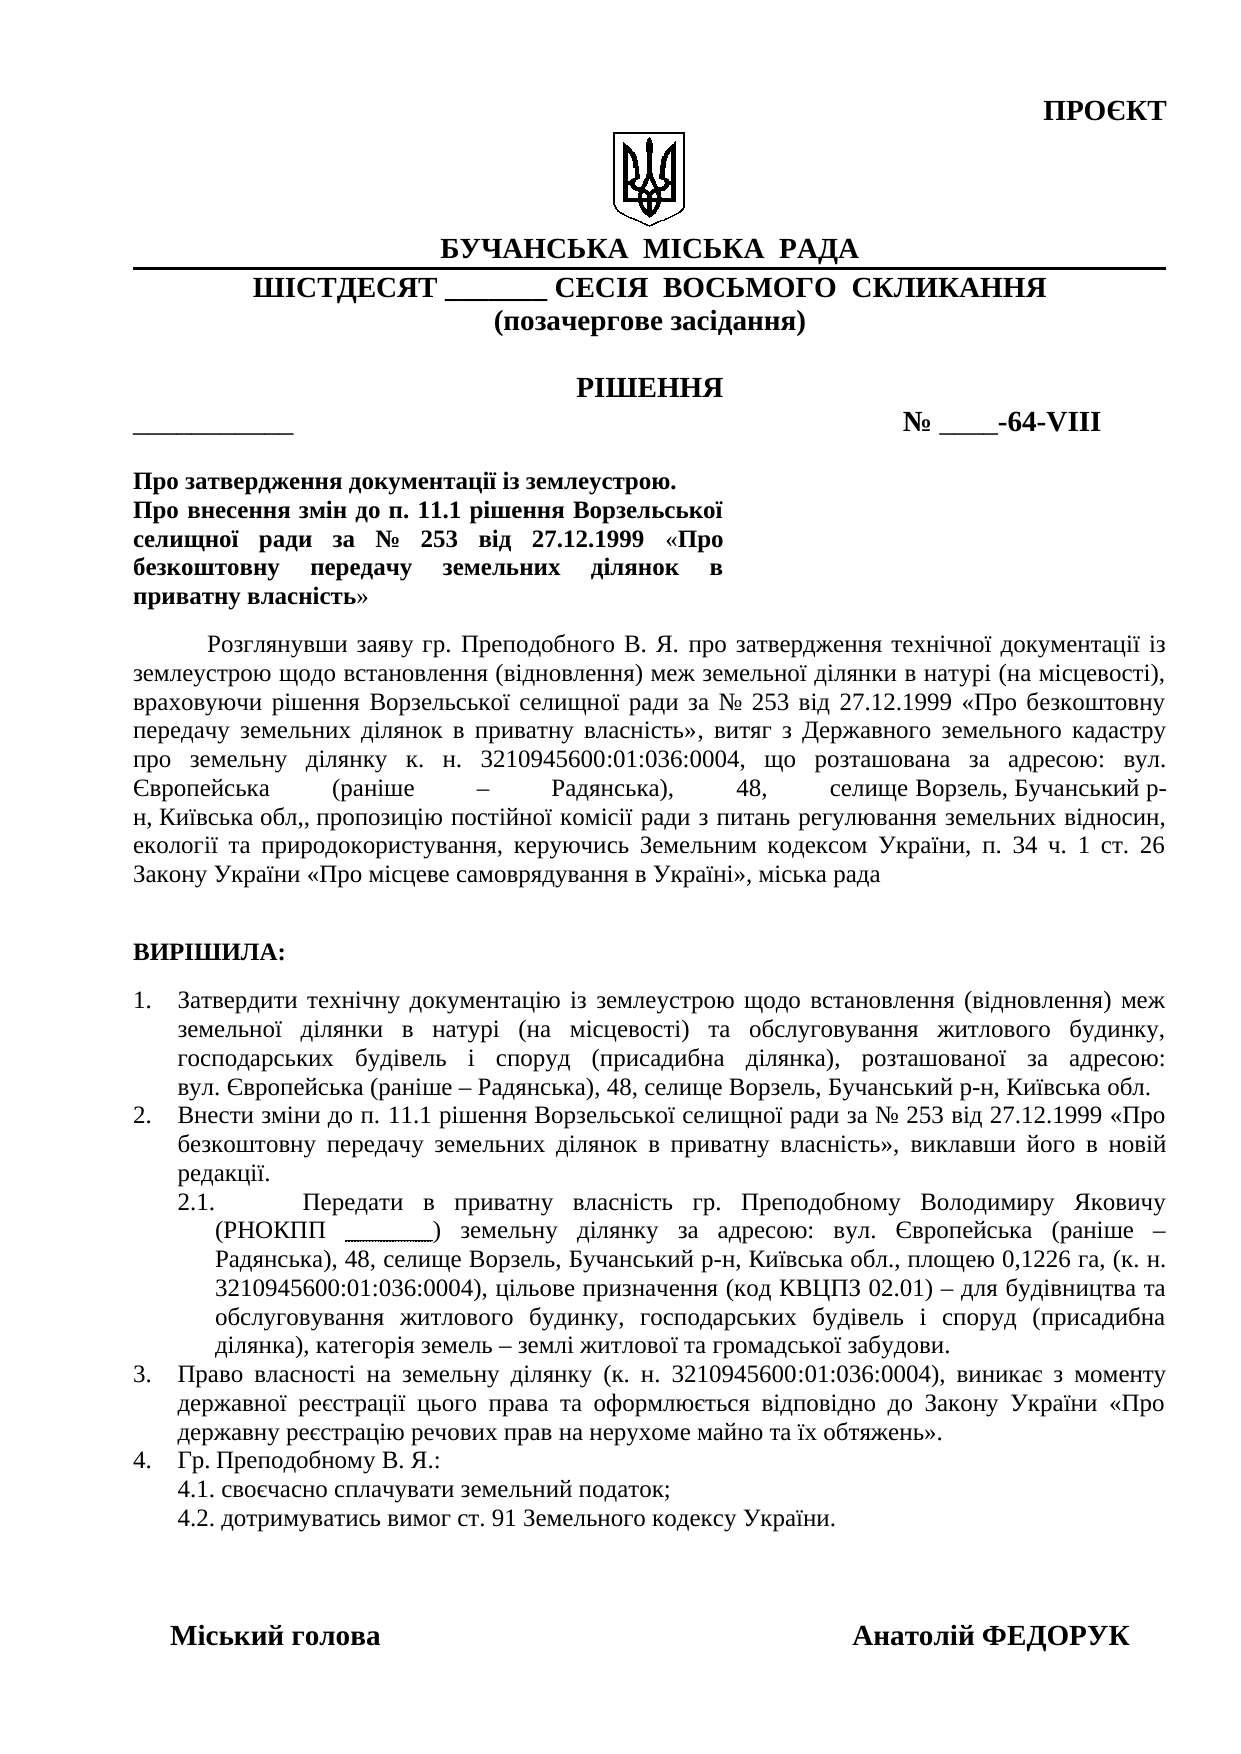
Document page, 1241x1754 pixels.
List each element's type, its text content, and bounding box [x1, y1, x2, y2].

text ШІСТДЕСЯТ _______ СЕСІЯ ВОСЬМОГО СКЛИКАННЯ [133, 270, 1166, 303]
text (позачергове засідання) [133, 303, 1166, 337]
list Внести зміни до п. 11.1 рішення Ворзельської селищної ради за № 253 від 27.12.1999 «Про безкоштовну передачу земельних ділянок в приватну власність», виклавши його в новій редакції. [133, 1100, 1166, 1187]
list Затвердити технічну документацію із землеустрою щодо встановлення (відновлення) меж земельної ділянки в натурі (на місцевості) та обслуговування житлового будинку, господарських будівель і споруд (присадибна ділянка), розташованої за адресою: вул. Європейська (раніше – Радянська), 48, селище Ворзель, Бучанський р-н, Київська обл. [133, 985, 1166, 1100]
list Передати в приватну власність гр. Преподобному Володимиру Яковичу (РНОКПП _______) земельну ділянку за адресою: вул. Європейська (раніше – Радянська), 48, селище Ворзель, Бучанський р-н, Київська обл., площею 0,1226 га, (к. н. 3210945600:01:036:0004), цільове призначення (код КВЦПЗ 02.01) – для будівництва та обслуговування житлового будинку, господарських будівель і споруд (присадибна ділянка), категорія земель – землі житлової та громадської забудови. [177, 1187, 1166, 1359]
text 4.1. своєчасно сплачувати земельний податок; [177, 1474, 1166, 1503]
text ПРОЄКТ [133, 93, 1166, 126]
text Про затвердження документації із землеустрою. [133, 466, 723, 495]
text РІШЕННЯ [133, 370, 1166, 404]
list Право власності на земельну ділянку (к. н. 3210945600:01:036:0004), виникає з моменту державної реєстрації цього права та оформлюється відповідно до Закону України «Про державну реєстрацію речових прав на нерухоме майно та їх обтяжень». [133, 1359, 1166, 1445]
text Розглянувши заяву гр. Преподобного В. Я. про затвердження технічної документації із землеустрою щодо встановлення (відновлення) меж земельної ділянки в натурі (на місцевості), враховуючи рішення Ворзельської селищної ради за № 253 від 27.12.1999 «Про безкоштовну передачу земельних ділянок в приватну власність», витяг з Державного земельного кадастру про земельну ділянку к. н. 3210945600:01:036:0004, що розташована за адресою: вул. Європейська (раніше – Радянська), 48, селище Ворзель, Бучанський р-н, Київська обл,, пропозицію постійної комісії ради з питань регулювання земельних відносин, екології та природокористування, керуючись Земельним кодексом України, п. 34 ч. 1 ст. 26 Закону України «Про місцеве самоврядування в Україні», міська рада [133, 629, 1166, 888]
text ___________ № ____-64-VІІІ [133, 404, 1166, 437]
text Міський голова Анатолій ФЕДОРУК [133, 1618, 1166, 1651]
text ВИРІШИЛА: [133, 937, 1166, 966]
text 4. Гр. Преподобному В. Я.: [133, 1445, 1166, 1474]
text Про внесення змін до п. 11.1 рішення Ворзельської селищної ради за № 253 від 27.12.1999 «Про безкоштовну передачу земельних ділянок в приватну власність» [133, 495, 723, 610]
text 4.2. дотримуватись вимог ст. 91 Земельного кодексу України. [177, 1503, 1166, 1532]
text БУЧАНСЬКА МІСЬКА РАДА [133, 231, 1166, 267]
